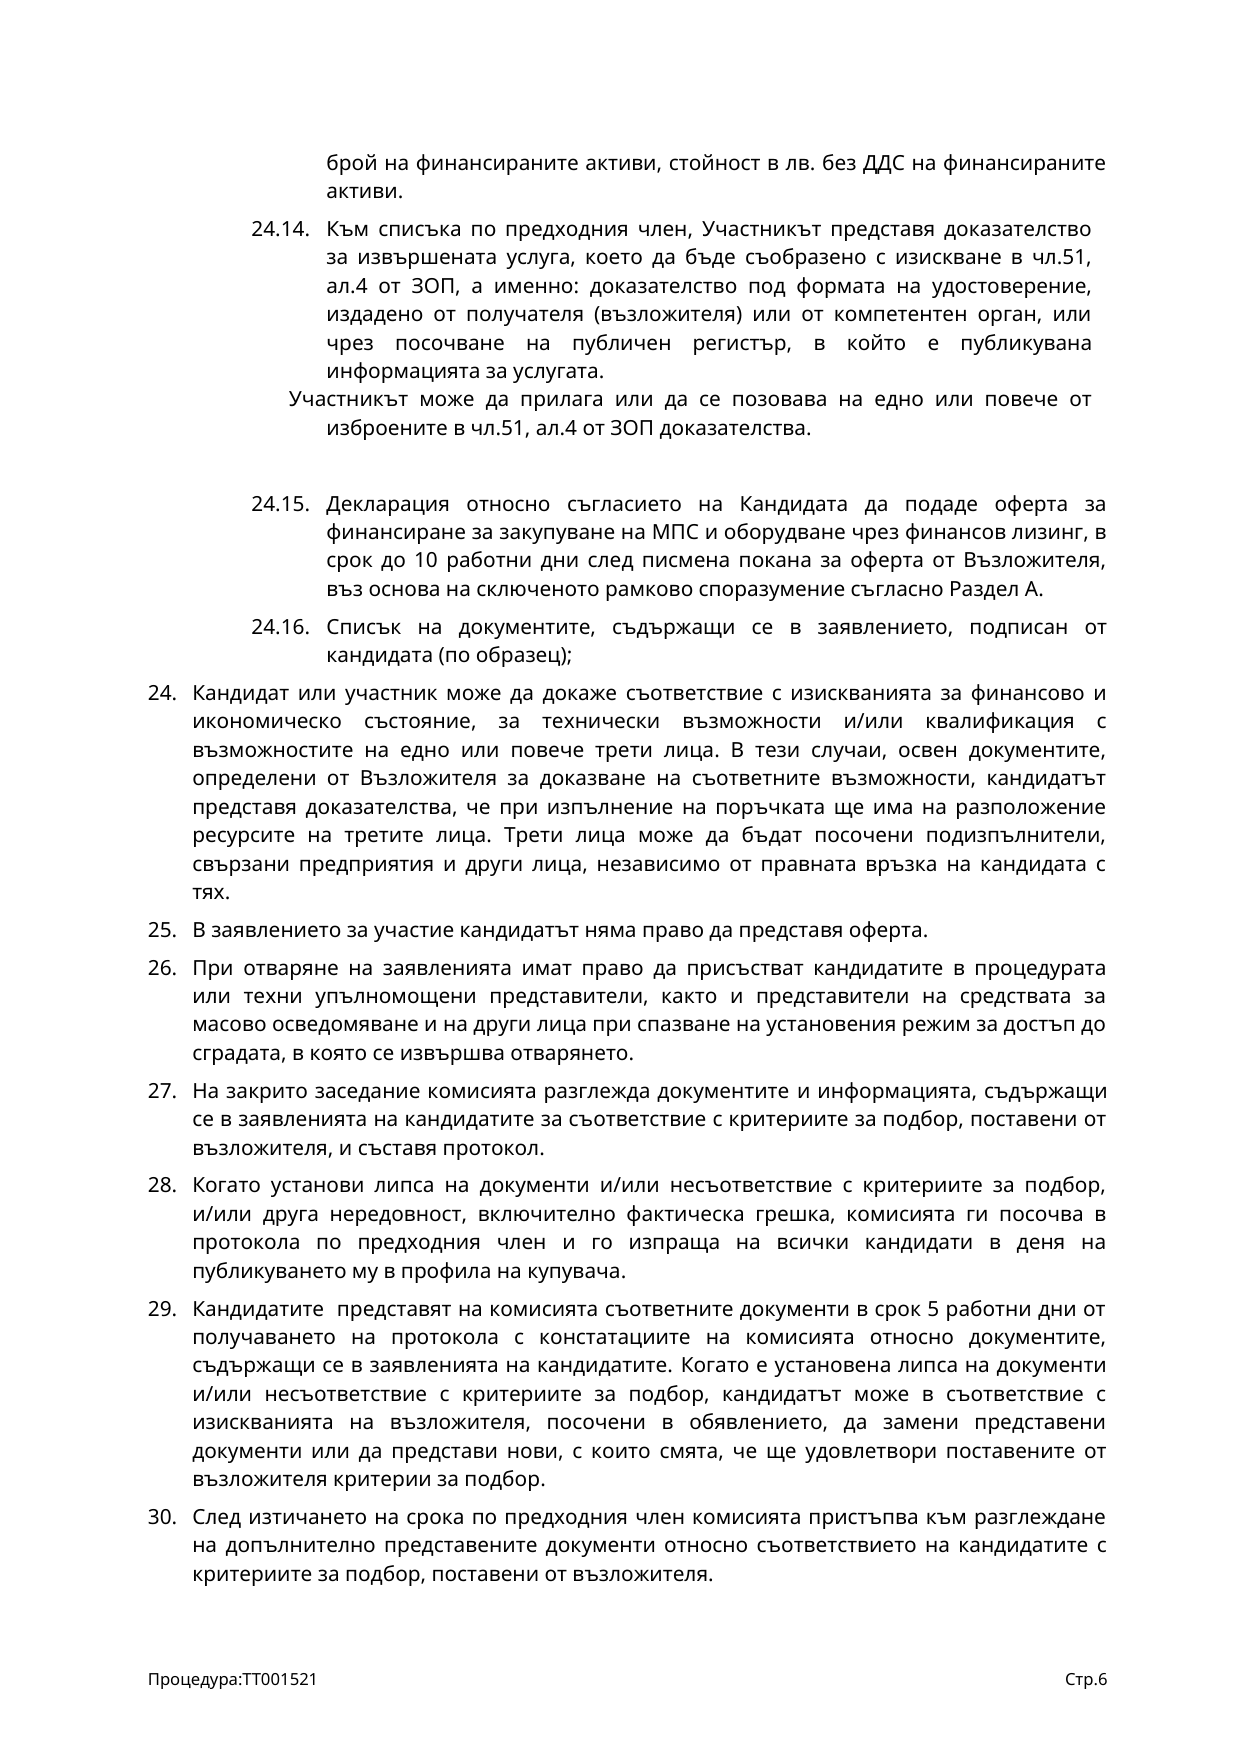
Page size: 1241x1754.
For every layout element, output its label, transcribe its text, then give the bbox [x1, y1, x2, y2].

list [251, 148, 1107, 204]
list Кандидатите представят на комисията съответните документи в срок 5 работни дни от получаването на протокола с констатациите на комисията относно документите, съдържащи се в заявленията на кандидатите. Когато е установена липса на документи и/или несъответствие с критериите за подбор, кандидатът може в съответствие с изискванията на възложителя, посочени в обявлението, да замени представени документи или да представи нови, с които смята, че ще удовлетвори поставените от възложителя критерии за подбор. [148, 1294, 1107, 1493]
list Към списъка по предходния член, Участникът представя доказателство за извършената услуга, което да бъде съобразено с изискване в чл.51, ал.4 от ЗОП, а именно: доказателство под формата на удостоверение, издадено от получателя (възложителя) или от компетентен орган, или чрез посочване на публичен регистър, в който е публикувана информацията за услугата. [251, 214, 1092, 384]
list В заявлението за участие кандидатът няма право да представя оферта. [148, 915, 1107, 943]
list След изтичането на срока по предходния член комисията пристъпва към разглеждане на допълнително представените документи относно съответствието на кандидатите с критериите за подбор, поставени от възложителя. [148, 1502, 1107, 1587]
list Когато установи липса на документи и/или несъответствие с критериите за подбор, и/или друга нередовност, включително фактическа грешка, комисията ги посочва в протокола по предходния член и го изпраща на всички кандидати в деня на публикуването му в профила на купувача. [148, 1171, 1107, 1284]
list На закрито заседание комисията разглежда документите и информацията, съдържащи се в заявленията на кандидатите за съответствие с критериите за подбор, поставени от възложителя, и съставя протокол. [148, 1076, 1107, 1161]
list Декларация относно съгласието на Кандидата да подаде оферта за финансиране за закупуване на МПС и оборудване чрез финансов лизинг, в срок до 10 работни дни след писмена покана за оферта от Възложителя, въз основа на сключеното рамково споразумение съгласно Раздел А. [251, 489, 1107, 602]
list Участникът може да прилага или да се позовава на едно или повече от изброените в чл.51, ал.4 от ЗОП доказателства. [289, 384, 1092, 441]
list Кандидат или участник може да докаже съответствие с изискванията за финансово и икономическо състояние, за технически възможности и/или квалификация с възможностите на едно или повече трети лица. В тези случаи, освен документите, определени от Възложителя за доказване на съответните възможности, кандидатът представя доказателства, че при изпълнение на поръчката ще има на разположение ресурсите на третите лица. Трети лица може да бъдат посочени подизпълнители, свързани предприятия и други лица, независимо от правната връзка на кандидата с тях. [148, 678, 1107, 906]
list Списък на документите, съдържащи се в заявлението, подписан от кандидата (по образец); [251, 612, 1107, 669]
list При отваряне на заявленията имат право да присъстват кандидатите в процедурата или техни упълномощени представители, както и представители на средствата за масово осведомяване и на други лица при спазване на установения режим за достъп до сградата, в която се извършва отварянето. [148, 953, 1107, 1066]
